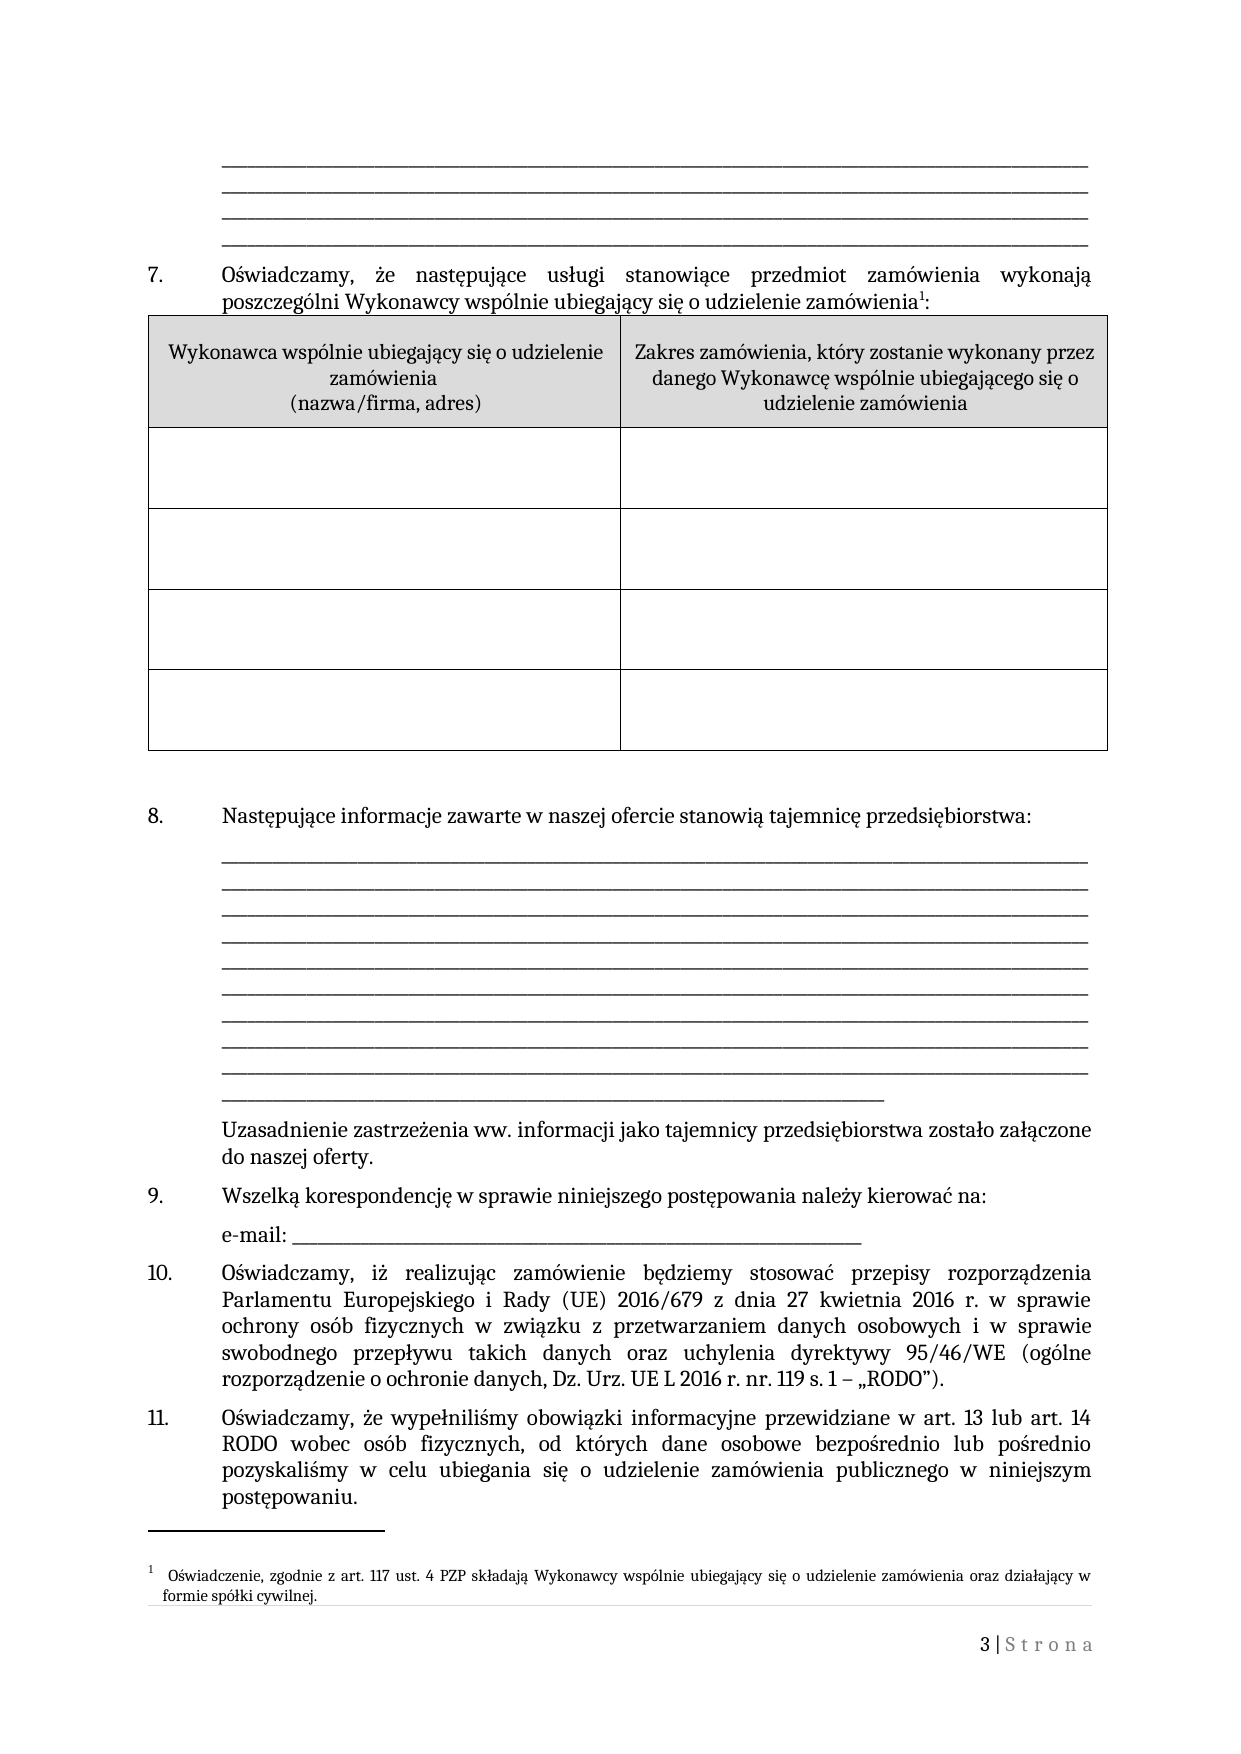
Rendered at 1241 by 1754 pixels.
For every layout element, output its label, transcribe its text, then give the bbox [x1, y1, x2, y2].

table_cell [621, 670, 1107, 750]
text ____________________________________________________________________________________________________________________________________________________________________________________________________________________________________________________________________________________________________________________________________________________________________________________________________________________________________________________________________________________________________________________________________________________________________________________________________________________________________________________________________________________________________________________________________________________________________________________________________________________________________________________________________________________________________________________________________________________________________________________________________________________________________ [221, 841, 1092, 1105]
table_header Wykonawca wspólnie ubiegający się o udzielenie zamówienia (nazwa/firma, adres) [149, 316, 620, 427]
table_cell [149, 670, 620, 750]
table_cell [621, 509, 1107, 589]
table_header Zakres zamówienia, który zostanie wykonany przez danego Wykonawcę wspólnie ubiegającego się o udzielenie zamówienia [621, 316, 1107, 427]
text 8. Następujące informacje zawarte w naszej ofercie stanowią tajemnicę przedsiębiorstwa: [148, 802, 1092, 829]
table_cell [149, 428, 620, 508]
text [222, 144, 1092, 250]
text 10. Oświadczamy, iż realizując zamówienie będziemy stosować przepisy rozporządzenia Parlamentu Europejskiego i Rady (UE) 2016/679 z dnia 27 kwietnia 2016 r. w sprawie ochrony osób fizycznych w związku z przetwarzaniem danych osobowych i w sprawie swobodnego przepływu takich danych oraz uchylenia dyrektywy 95/46/WE (ogólne rozporządzenie o ochronie danych, Dz. Urz. UE L 2016 r. nr. 119 s. 1 – „RODO”). [148, 1260, 1092, 1392]
table_cell [621, 428, 1107, 508]
text e-mail: ___________________________________________________________________ [222, 1221, 1092, 1248]
list 7. Oświadczamy, że następujące usługi stanowiące przedmiot zamówienia wykonają poszczególni Wykonawcy wspólnie ubiegający się o udzielenie zamówienia: [148, 262, 1092, 315]
text 9. Wszelką korespondencję w sprawie niniejszego postępowania należy kierować na: [148, 1182, 1092, 1209]
table_cell [149, 590, 620, 669]
text Uzasadnienie zastrzeżenia ww. informacji jako tajemnicy przedsiębiorstwa zostało załączone do naszej oferty. [221, 1117, 1092, 1170]
text 11. Oświadczamy, że wypełniliśmy obowiązki informacyjne przewidziane w art. 13 lub art. 14 RODO wobec osób fizycznych, od których dane osobowe bezpośrednio lub pośrednio pozyskaliśmy w celu ubiegania się o udzielenie zamówienia publicznego w niniejszym postępowaniu. [148, 1404, 1092, 1510]
table_cell [149, 509, 620, 589]
table_cell [621, 590, 1107, 669]
